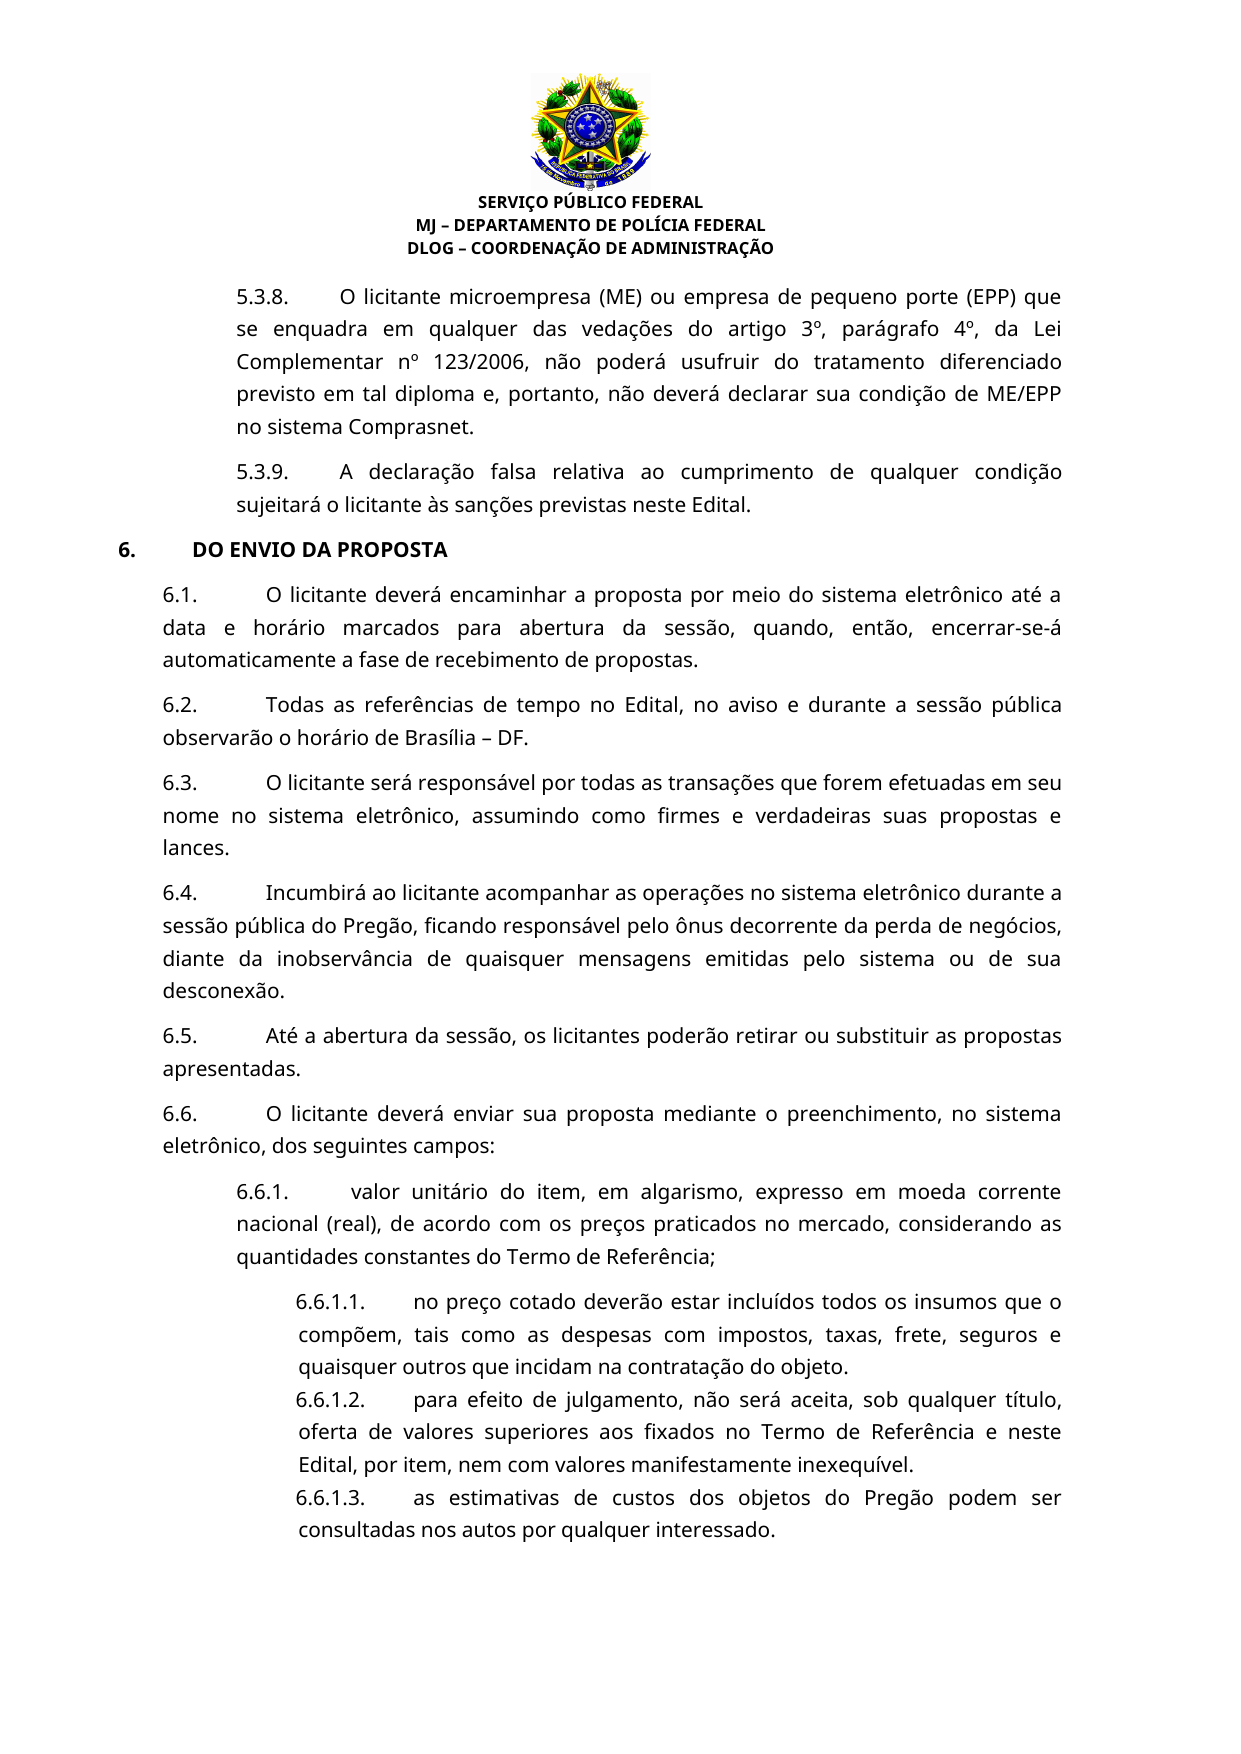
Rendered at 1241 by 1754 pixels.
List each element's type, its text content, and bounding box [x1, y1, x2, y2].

list no preço cotado deverão estar incluídos todos os insumos que o compõem, tais como as despesas com impostos, taxas, frete, seguros e quaisquer outros que incidam na contratação do objeto. [295, 1287, 1063, 1381]
list O licitante deverá encaminhar a proposta por meio do sistema eletrônico até a data e horário marcados para abertura da sessão, quando, então, encerrar-se-á automaticamente a fase de recebimento de propostas. [162, 580, 1063, 674]
list O licitante deverá enviar sua proposta mediante o preenchimento, no sistema eletrônico, dos seguintes campos: [162, 1099, 1063, 1160]
list valor unitário do item, em algarismo, expresso em moeda corrente nacional (real), de acordo com os preços praticados no mercado, considerando as quantidades constantes do Termo de Referência; [236, 1177, 1063, 1270]
list O licitante microempresa (ME) ou empresa de pequeno porte (EPP) que se enquadra em qualquer das vedações do artigo 3º, parágrafo 4º, da Lei Complementar nº 123/2006, não poderá usufruir do tratamento diferenciado previsto em tal diploma e, portanto, não deverá declarar sua condição de ME/EPP no sistema Comprasnet. [236, 282, 1063, 441]
picture [530, 73, 651, 191]
list para efeito de julgamento, não será aceita, sob qualquer título, oferta de valores superiores aos fixados no Termo de Referência e neste Edital, por item, nem com valores manifestamente inexequível. [295, 1385, 1063, 1478]
list O licitante será responsável por todas as transações que forem efetuadas em seu nome no sistema eletrônico, assumindo como firmes e verdadeiras suas propostas e lances. [162, 768, 1063, 862]
list DO ENVIO DA PROPOSTA [118, 535, 1063, 563]
list Até a abertura da sessão, os licitantes poderão retirar ou substituir as propostas apresentadas. [162, 1021, 1063, 1082]
list as estimativas de custos dos objetos do Pregão podem ser consultadas nos autos por qualquer interessado. [295, 1483, 1063, 1544]
list Todas as referências de tempo no Edital, no aviso e durante a sessão pública observarão o horário de Brasília – DF. [162, 690, 1063, 751]
list Incumbirá ao licitante acompanhar as operações no sistema eletrônico durante a sessão pública do Pregão, ficando responsável pelo ônus decorrente da perda de negócios, diante da inobservância de quaisquer mensagens emitidas pelo sistema ou de sua desconexão. [162, 878, 1063, 1005]
list A declaração falsa relativa ao cumprimento de qualquer condição sujeitará o licitante às sanções previstas neste Edital. [236, 457, 1063, 518]
